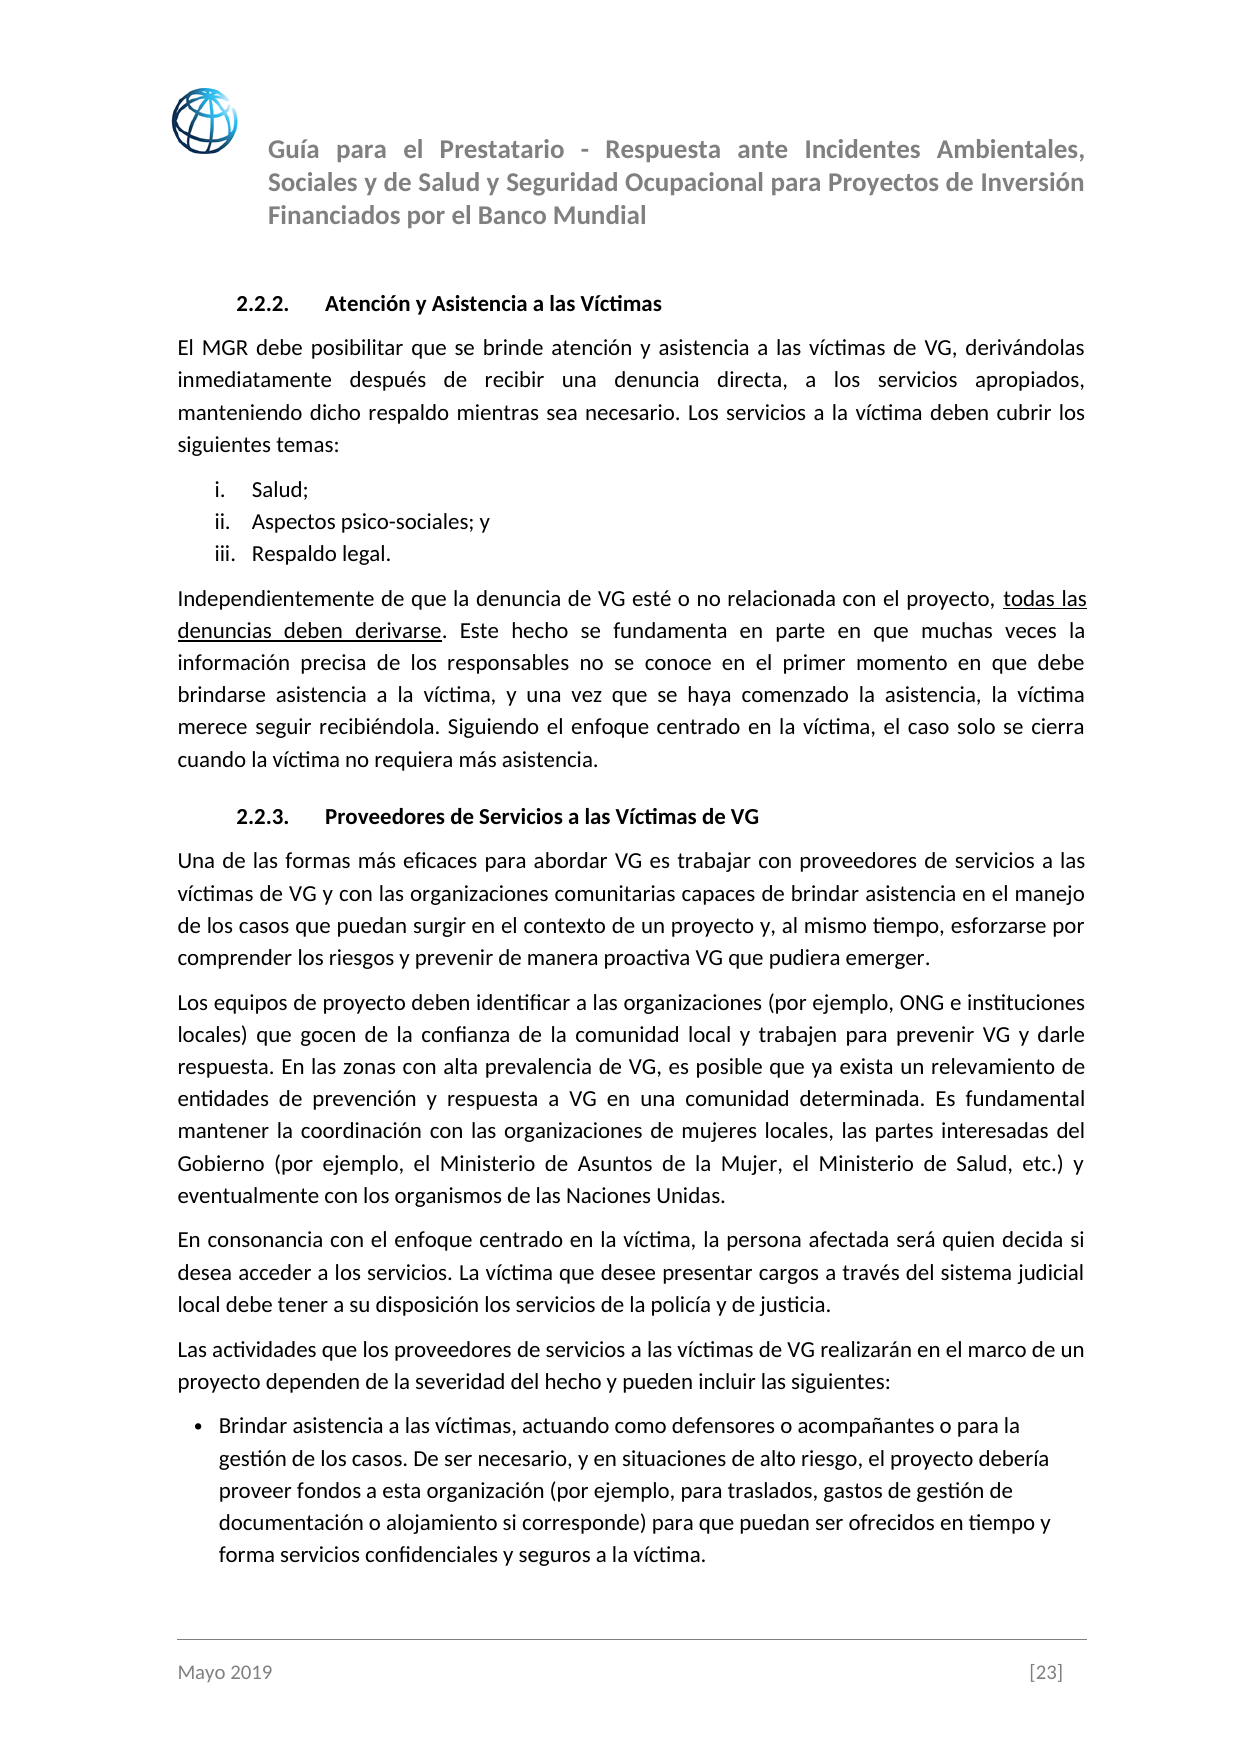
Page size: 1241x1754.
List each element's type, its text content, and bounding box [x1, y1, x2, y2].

list Aspectos psico-sociales; y [214, 507, 1087, 535]
picture [168, 88, 240, 154]
subtitle Proveedores de Servicios a las Víctimas de VG [236, 802, 1087, 830]
list Brindar asistencia a las víctimas, actuando como defensores o acompañantes o para la gestión de los casos. De ser necesario, y en situaciones de alto riesgo, el proyecto debería proveer fondos a esta organización (por ejemplo, para traslados, gastos de gestión de documentación o alojamiento si corresponde) para que puedan ser ofrecidos en tiempo y forma servicios confidenciales y seguros a la víctima. [195, 1412, 1087, 1568]
text Una de las formas más eficaces para abordar VG es trabajar con proveedores de servicios a las víctimas de VG y con las organizaciones comunitarias capaces de brindar asistencia en el manejo de los casos que puedan surgir en el contexto de un proyecto y, al mismo tiempo, esforzarse por comprender los riesgos y prevenir de manera proactiva VG que pudiera emerger. [177, 847, 1087, 971]
text Las actividades que los proveedores de servicios a las víctimas de VG realizarán en el marco de un proyecto dependen de la severidad del hecho y pueden incluir las siguientes: [177, 1335, 1087, 1395]
text Independientemente de que la denuncia de VG esté o no relacionada con el proyecto, todas las denuncias deben derivarse. Este hecho se fundamenta en parte en que muchas veces la información precisa de los responsables no se conoce en el primer momento en que debe brindarse asistencia a la víctima, y una vez que se haya comenzado la asistencia, la víctima merece seguir recibiéndola. Siguiendo el enfoque centrado en la víctima, el caso solo se cierra cuando la víctima no requiera más asistencia. [177, 584, 1087, 773]
subtitle Atención y Asistencia a las Víctimas [236, 289, 1087, 317]
text Los equipos de proyecto deben identificar a las organizaciones (por ejemplo, ONG e instituciones locales) que gocen de la confianza de la comunidad local y trabajen para prevenir VG y darle respuesta. En las zonas con alta prevalencia de VG, es posible que ya exista un relevamiento de entidades de prevención y respuesta a VG en una comunidad determinada. Es fundamental mantener la coordinación con las organizaciones de mujeres locales, las partes interesadas del Gobierno (por ejemplo, el Ministerio de Asuntos de la Mujer, el Ministerio de Salud, etc.) y eventualmente con los organismos de las Naciones Unidas. [177, 988, 1087, 1209]
text En consonancia con el enfoque centrado en la víctima, la persona afectada será quien decida si desea acceder a los servicios. La víctima que desee presentar cargos a través del sistema judicial local debe tener a su disposición los servicios de la policía y de justicia. [177, 1226, 1087, 1318]
list Respaldo legal. [214, 539, 1087, 567]
text El MGR debe posibilitar que se brinde atención y asistencia a las víctimas de VG, derivándolas inmediatamente después de recibir una denuncia directa, a los servicios apropiados, manteniendo dicho respaldo mientras sea necesario. Los servicios a la víctima deben cubrir los siguientes temas: [177, 333, 1087, 458]
list Salud; [214, 475, 1087, 503]
